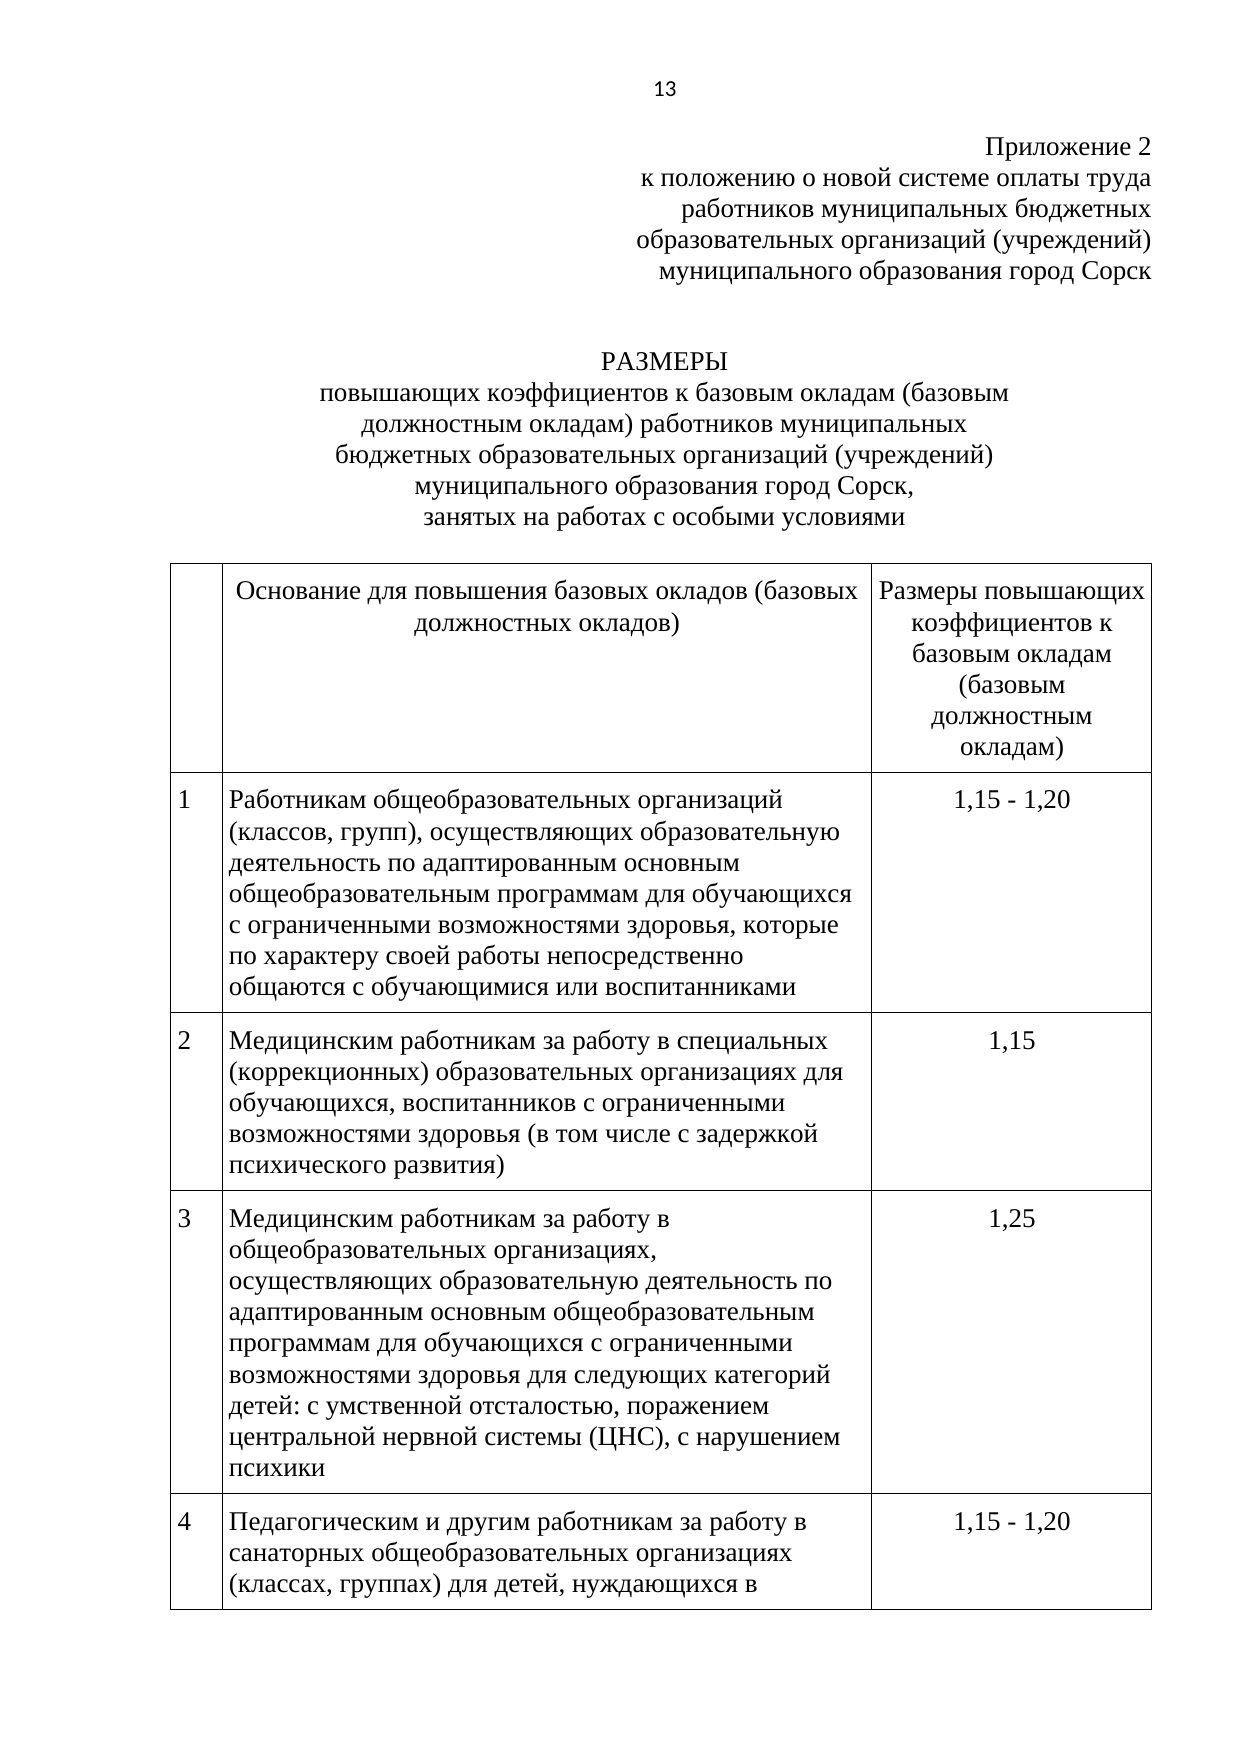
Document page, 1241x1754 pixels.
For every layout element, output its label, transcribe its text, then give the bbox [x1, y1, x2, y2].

table_cell 1,15 - 1,20 [872, 773, 1151, 1012]
table_header Основание для повышения базовых окладов (базовых должностных окладов) [223, 564, 871, 772]
table_cell 1 [171, 773, 222, 1012]
table_cell 1,25 [872, 1191, 1151, 1493]
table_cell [223, 1494, 871, 1609]
table_cell 2 [171, 1013, 222, 1190]
table_cell 1,15 - 1,20 [872, 1494, 1151, 1609]
table_cell Работникам общеобразовательных организаций (классов, групп), осуществляющих образовательную деятельность по адаптированным основным общеобразовательным программам для обучающихся с ограниченными возможностями здоровья, которые по характеру своей работы непосредственно общаются с обучающимися или воспитанниками [223, 773, 871, 1012]
table_cell 4 [171, 1494, 222, 1609]
text Приложение 2 [177, 130, 1152, 161]
table_cell 3 [171, 1191, 222, 1493]
title образовательных организаций (учреждений) [177, 223, 1152, 254]
title занятых на работах с особыми условиями [177, 501, 1152, 532]
title муниципального образования город Сорск, [177, 469, 1152, 501]
table_cell 1,15 [872, 1013, 1151, 1190]
title муниципального образования город Сорск [177, 254, 1152, 286]
text к положению о новой системе оплаты труда [177, 161, 1152, 192]
title РАЗМЕРЫ [177, 345, 1152, 376]
table_header [171, 564, 222, 772]
table_cell Медицинским работникам за работу в специальных (коррекционных) образовательных организациях для обучающихся, воспитанников с ограниченными возможностями здоровья (в том числе с задержкой психического развития) [223, 1013, 871, 1190]
title повышающих коэффициентов к базовым окладам (базовым [177, 376, 1152, 407]
title работников муниципальных бюджетных [177, 192, 1152, 223]
table_header Размеры повышающих коэффициентов к базовым окладам (базовым должностным окладам) [872, 564, 1151, 772]
title должностным окладам) работников муниципальных [177, 407, 1152, 438]
table_cell Медицинским работникам за работу в общеобразовательных организациях, осуществляющих образовательную деятельность по адаптированным основным общеобразовательным программам для обучающихся с ограниченными возможностями здоровья для следующих категорий детей: с умственной отсталостью, поражением центральной нервной системы (ЦНС), с нарушением психики [223, 1191, 871, 1493]
title бюджетных образовательных организаций (учреждений) [177, 438, 1152, 469]
